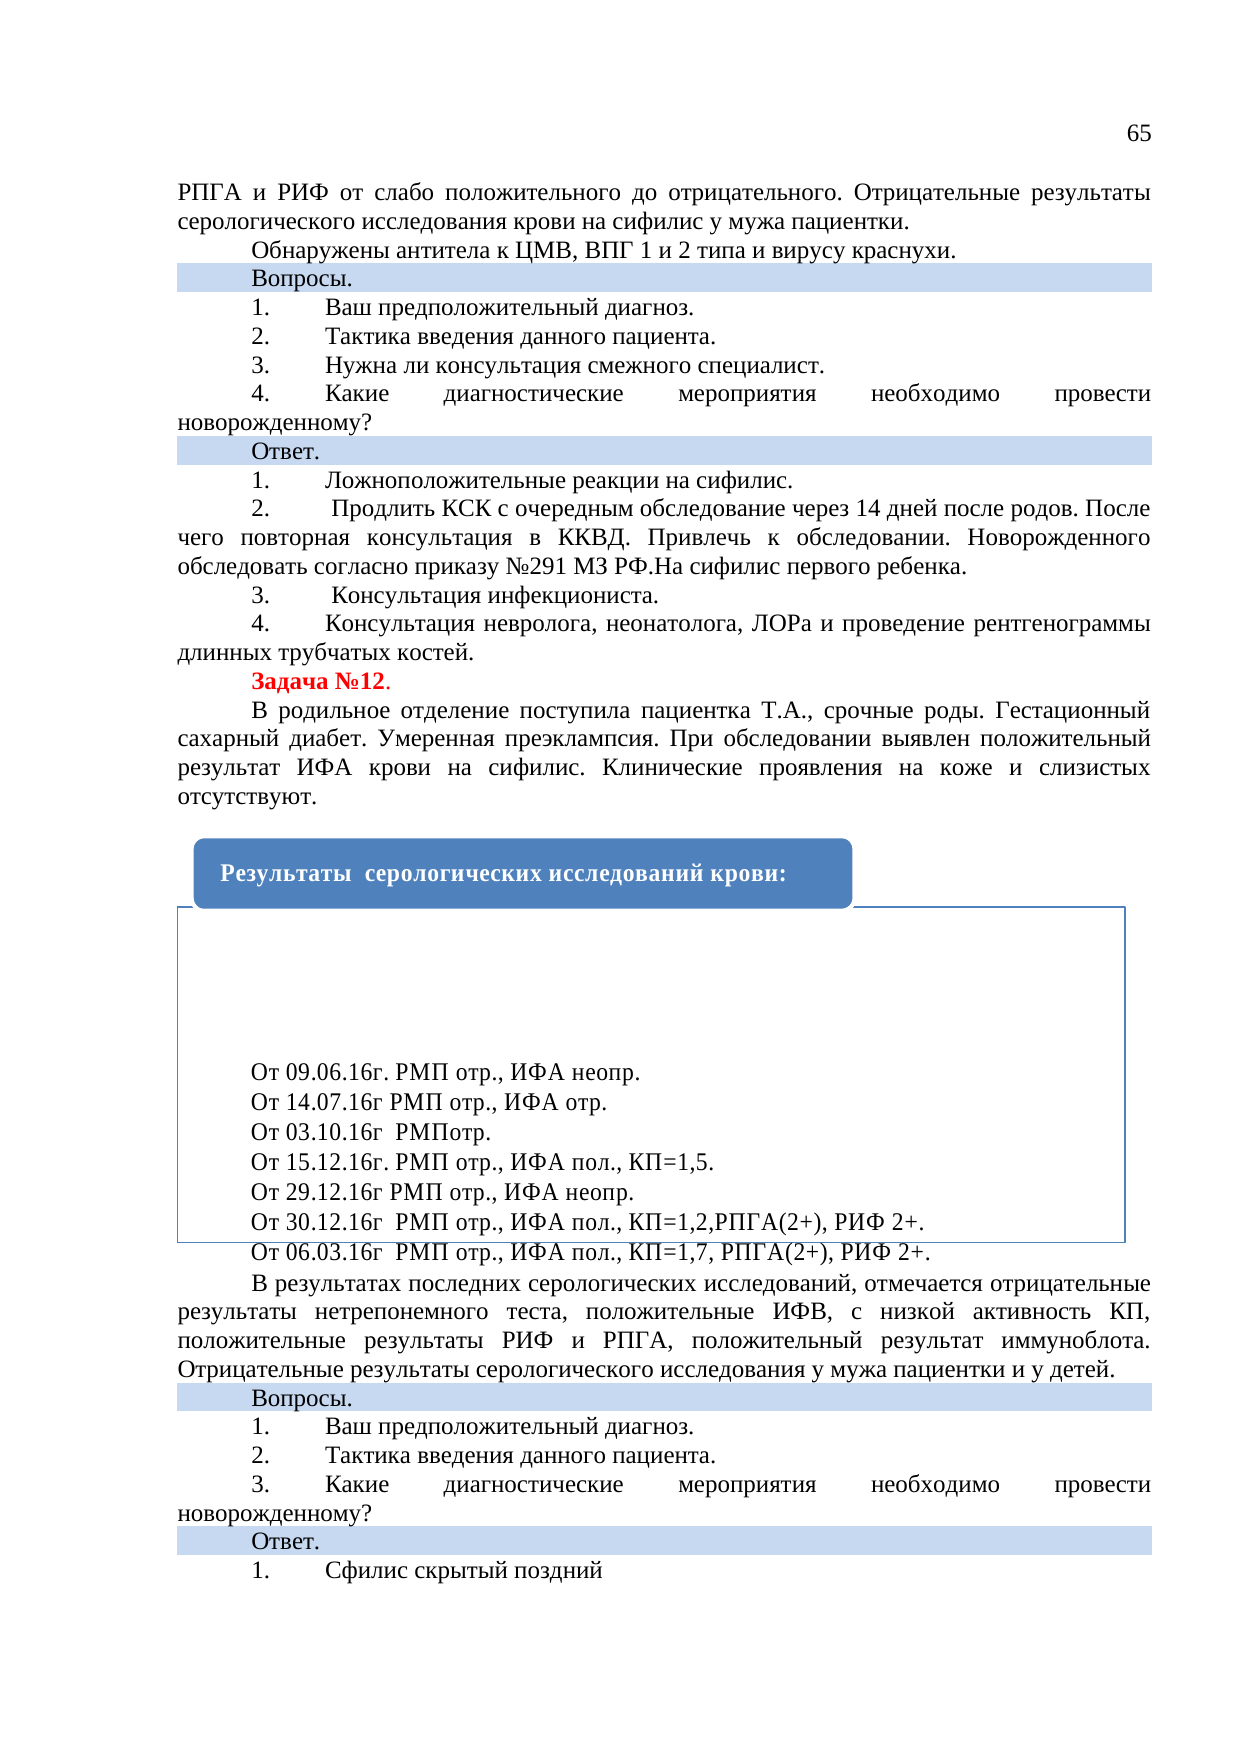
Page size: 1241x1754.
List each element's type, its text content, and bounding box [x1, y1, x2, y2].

text В результатах последних серологических исследований, отмечается отрицательные результаты нетрепонемного теста, положительные ИФВ, с низкой активность КП, положительные результаты РИФ и РПГА, положительный результат иммуноблота. Отрицательные результаты серологического исследования у мужа пациентки и у детей. [177, 1268, 1152, 1383]
text Вопросы. [177, 263, 1152, 292]
text 1. Сфилис скрытый поздний [177, 1555, 1152, 1584]
text Вопросы. [177, 1383, 1152, 1411]
list Какие диагностические мероприятия необходимо провести новорожденному? [177, 1469, 1152, 1526]
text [177, 177, 1152, 235]
text В родильное отделение поступила пациентка Т.А., срочные роды. Гестационный сахарный диабет. Умеренная преэклампсия. При обследовании выявлен положительный результат ИФА крови на сифилис. Клинические проявления на коже и слизистых отсутствуют. [177, 695, 1152, 810]
text 1. Ложноположительные реакции на сифилис. [177, 465, 1152, 493]
list Какие диагностические мероприятия необходимо провести новорожденному? [177, 378, 1152, 436]
list Тактика введения данного пациента. [177, 321, 1152, 350]
list Ваш предположительный диагноз. [177, 1411, 1152, 1440]
list Тактика введения данного пациента. [177, 1440, 1152, 1469]
text 3. Консультация инфекциониста. [177, 580, 1152, 608]
text Обнаружены антитела к ЦМВ, ВПГ 1 и 2 типа и вирусу краснухи. [177, 235, 1152, 263]
text Ответ. [177, 1526, 1152, 1555]
list Ваш предположительный диагноз. [177, 292, 1152, 321]
text Задача №12. [177, 666, 1152, 695]
list Нужна ли консультация смежного специалист. [177, 350, 1152, 378]
text Ответ. [177, 436, 1152, 465]
text 4. Консультация невролога, неонатолога, ЛОРа и проведение рентгенограммы длинных трубчатых костей. [177, 608, 1152, 666]
text 2. Продлить КСК с очередным обследование через 14 дней после родов. После чего повторная консультация в ККВД. Привлечь к обследовании. Новорожденного обследовать согласно приказу №291 МЗ РФ.На сифилис первого ребенка. [177, 493, 1152, 580]
